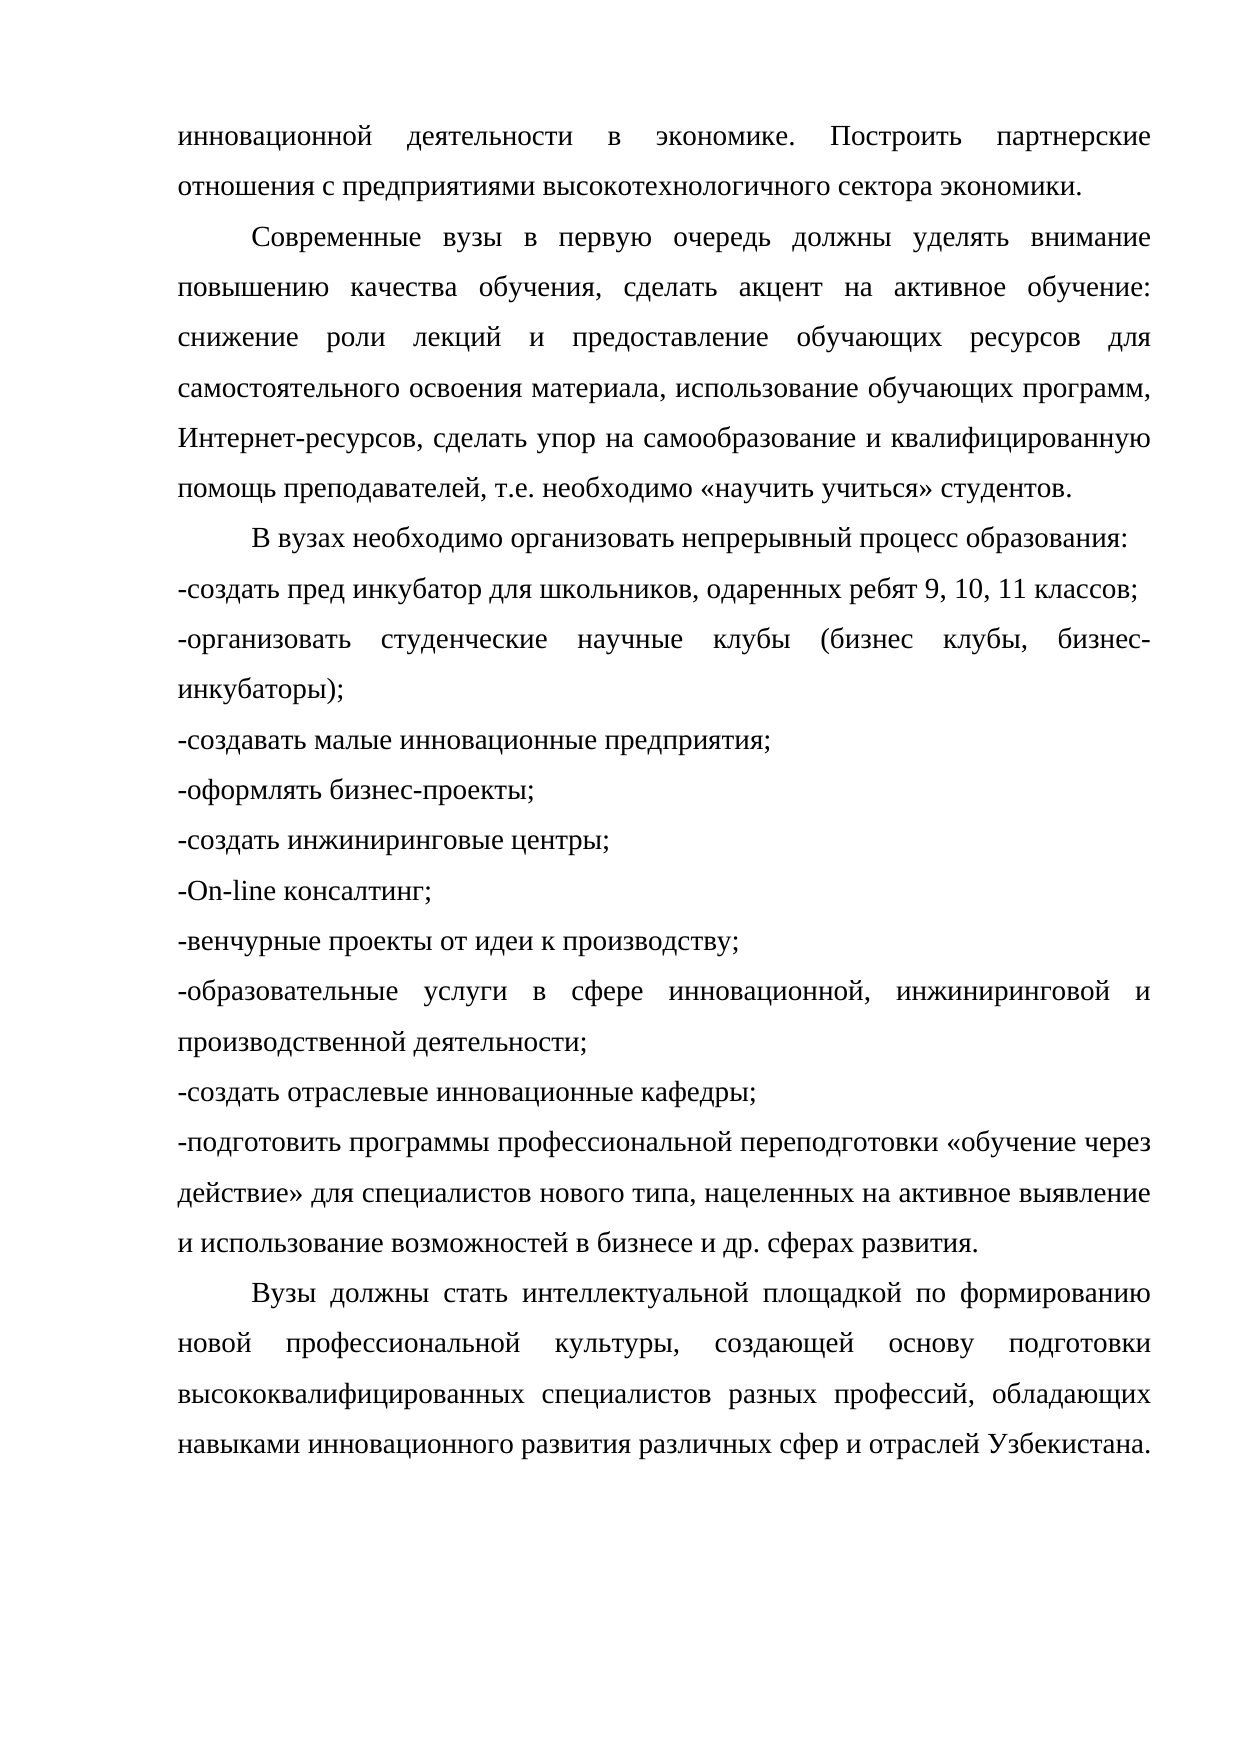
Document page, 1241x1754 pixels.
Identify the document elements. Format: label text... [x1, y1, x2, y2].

text Современные вузы в первую очередь должны уделять внимание повышению качества обучения, сделать акцент на активное обучение: снижение роли лекций и предоставление обучающих ресурсов для самостоятельного освоения материала, использование обучающих программ, Интернет-ресурсов, сделать упор на самообразование и квалифицированную помощь преподавателей, т.е. необходимо «научить учиться» студентов. [177, 219, 1152, 504]
text -создавать малые инновационные предприятия; [177, 722, 1152, 755]
text Вузы должны стать интеллектуальной площадкой по формированию новой профессиональной культуры, создающей основу подготовки высококвалифицированных специалистов разных профессий, обладающих навыками инновационного развития различных сфер и отраслей Узбекистана. [177, 1275, 1152, 1460]
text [177, 118, 1152, 202]
text -создать инжиниринговые центры; [177, 822, 1152, 856]
text -организовать студенческие научные клубы (бизнес клубы, бизнес-инкубаторы); [177, 621, 1152, 705]
text -образовательные услуги в сфере инновационной, инжиниринговой и производственной деятельности; [177, 973, 1152, 1057]
text -подготовить программы профессиональной переподготовки «обучение через действие» для специалистов нового типа, нацеленных на активное выявление и использование возможностей в бизнесе и др. сферах развития. [177, 1124, 1152, 1258]
text В вузах необходимо организовать непрерывный процесс образования: [177, 521, 1152, 554]
text -On-line консалтинг; [177, 873, 1152, 906]
text -венчурные проекты от идеи к производству; [177, 923, 1152, 957]
text -создать отраслевые инновационные кафедры; [177, 1074, 1152, 1108]
text -создать пред инкубатор для школьников, одаренных ребят 9, 10, 11 классов; [177, 571, 1152, 604]
text -оформлять бизнес-проекты; [177, 772, 1152, 806]
